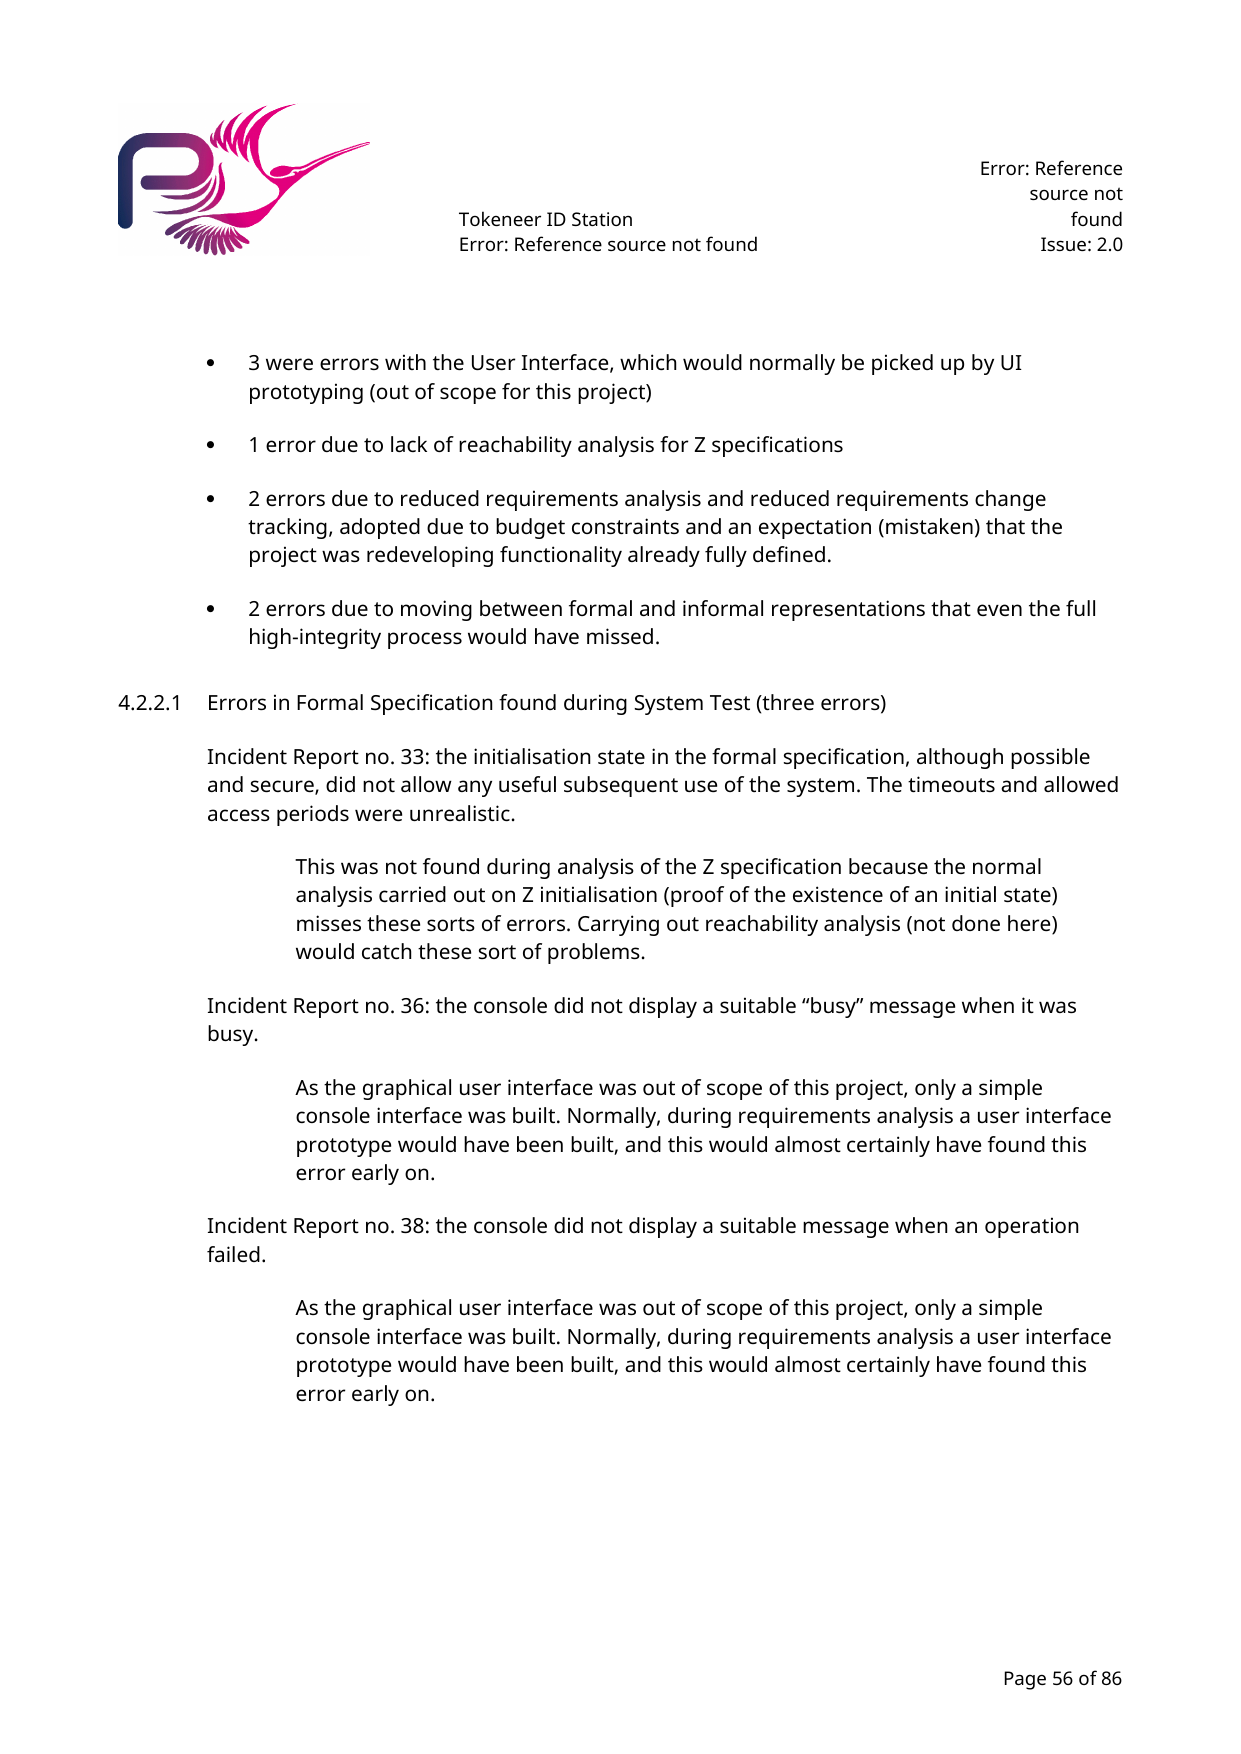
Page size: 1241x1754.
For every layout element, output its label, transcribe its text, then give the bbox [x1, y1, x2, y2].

list 2 errors due to reduced requirements analysis and reduced requirements change tracking, adopted due to budget constraints and an expectation (mistaken) that the project was redeveloping functionality already fully defined. [207, 484, 1122, 569]
list 3 were errors with the User Interface, which would normally be picked up by UI prototyping (out of scope for this project) [207, 348, 1122, 405]
text Incident Report no. 36: the console did not display a suitable “busy” message when it was busy. [207, 991, 1122, 1048]
subtitle Errors in Formal Specification found during System Test (three errors) [118, 688, 1122, 717]
list 2 errors due to moving between formal and informal representations that even the full high-integrity process would have missed. [207, 594, 1122, 651]
text Incident Report no. 33: the initialisation state in the formal specification, although possible and secure, did not allow any useful subsequent use of the system. The timeouts and allowed access periods were unrealistic. [207, 742, 1122, 827]
text This was not found during analysis of the Z specification because the normal analysis carried out on Z initialisation (proof of the existence of an initial state) misses these sorts of errors. Carrying out reachability analysis (not done here) would catch these sort of problems. [295, 852, 1122, 966]
picture [118, 103, 370, 256]
text As the graphical user interface was out of scope of this project, only a simple console interface was built. Normally, during requirements analysis a user interface prototype would have been built, and this would almost certainly have found this error early on. [295, 1293, 1122, 1407]
text As the graphical user interface was out of scope of this project, only a simple console interface was built. Normally, during requirements analysis a user interface prototype would have been built, and this would almost certainly have found this error early on. [295, 1073, 1122, 1187]
text Incident Report no. 38: the console did not display a suitable message when an operation failed. [207, 1212, 1122, 1268]
list 1 error due to lack of reachability analysis for Z specifications [207, 430, 1122, 459]
